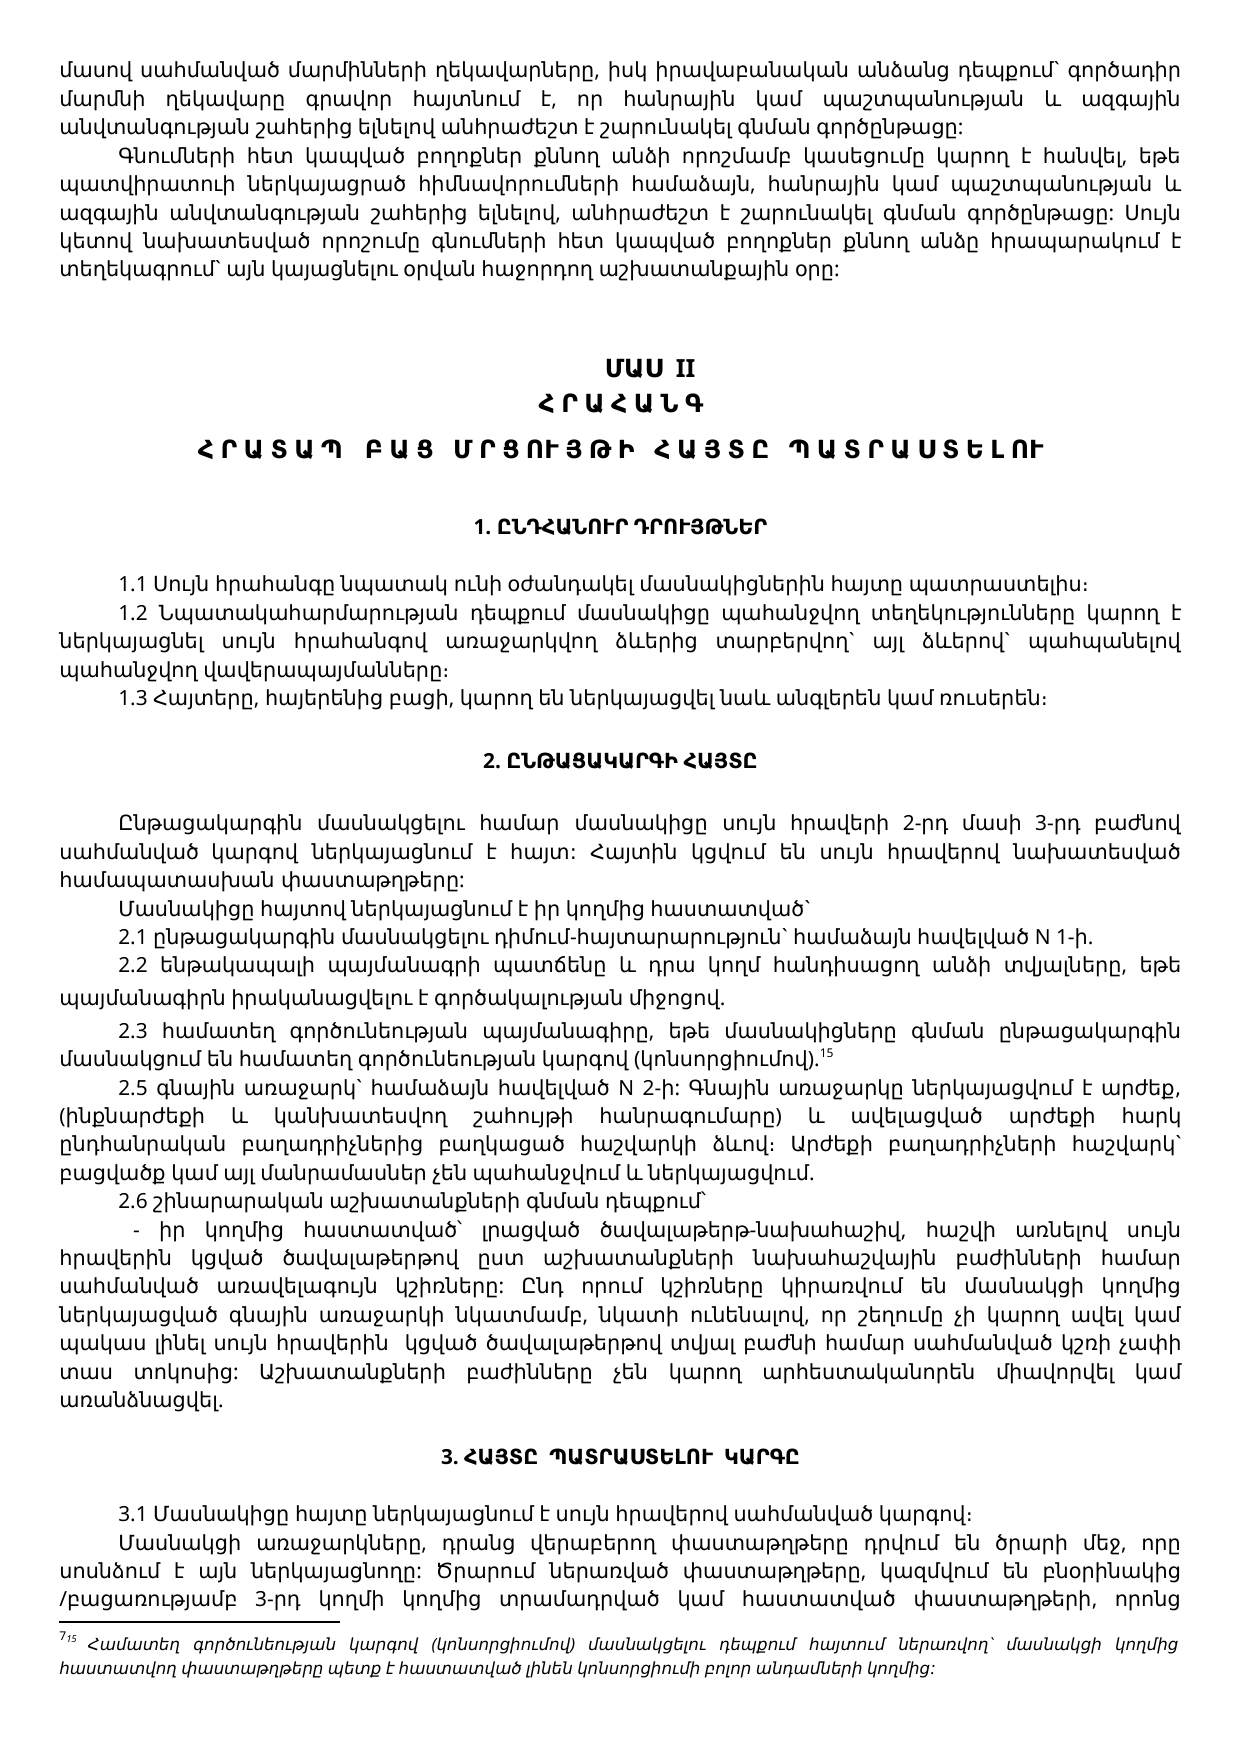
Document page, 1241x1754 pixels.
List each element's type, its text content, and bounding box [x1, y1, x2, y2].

text 2.1 ընթացակարգին մասնակցելու դիմում-հայտարարություն` համաձայն հավելված N 1-ի. [59, 922, 1181, 951]
text 1.3 Հայտերը, հայերենից բացի, կարող են ներկայացվել նաև անգլերեն կամ ռուսերեն։ [59, 683, 1181, 712]
text 3. ՀԱՅՏԸ ՊԱՏՐԱՍՏԵԼՈՒ ԿԱՐԳԸ [59, 1442, 1181, 1471]
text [59, 56, 1181, 141]
text 2.6 շինարարական աշխատանքների գնման դեպքում՝ [59, 1186, 1181, 1215]
text 1.1 Սույն հրահանգը նպատակ ունի օժանդակել մասնակիցներին հայտը պատրաստելիս։ [59, 569, 1181, 598]
text 2.3 համատեղ գործունեության պայմանագիրը, եթե մասնակիցները գնման ընթացակարգին մասնակցում են համատեղ գործունեության կարգով (կոնսորցիումով).15 [59, 1016, 1181, 1073]
text 1. ԸՆԴՀԱՆՈՒՐ ԴՐՈՒՅԹՆԵՐ [59, 512, 1181, 541]
text - իր կողմից հաստատված՝ լրացված ծավալաթերթ-նախահաշիվ, հաշվի առնելով սույն հրավերին կցված ծավալաթերթով ըստ աշխատանքների նախահաշվային բաժինների համար սահմանված առավելագույն կշիռները: Ընդ որում կշիռները կիրառվում են մասնակցի կողմից ներկայացված գնային առաջարկի նկատմամբ, նկատի ունենալով, որ շեղումը չի կարող ավել կամ պակաս լինել սույն հրավերին կցված ծավալաթերթով տվյալ բաժնի համար սահմանված կշռի չափի տաս տոկոսից: Աշխատանքների բաժինները չեն կարող արհեստականորեն միավորվել կամ առանձնացվել. [59, 1215, 1181, 1414]
text 2. ԸՆԹԱՑԱԿԱՐԳԻ ՀԱՅՏԸ [59, 746, 1181, 774]
text Մասնակիցը հայտով ներկայացնում է իր կողմից հաստատված` [59, 894, 1181, 922]
text Ընթացակարգին մասնակցելու համար մասնակիցը սույն հրավերի 2-րդ մասի 3-րդ բաժնով սահմանված կարգով ներկայացնում է հայտ: Հայտին կցվում են սույն հրավերով նախատեսված համապատասխան փաստաթղթերը: [59, 808, 1181, 894]
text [59, 1528, 1181, 1613]
text Գնումների հետ կապված բողոքներ քննող անձի որոշմամբ կասեցումը կարող է հանվել, եթե պատվիրատուի ներկայացրած հիմնավորումների համաձայն, հանրային կամ պաշտպանության և ազգային անվտանգության շահերից ելնելով, անհրաժեշտ է շարունակել գնման գործընթացը: Սույն կետով նախատեսված որոշումը գնումների հետ կապված բողոքներ քննող անձը հրապարակում է տեղեկագրում` այն կայացնելու օրվան հաջորդող աշխատանքային օրը: [59, 141, 1181, 283]
text 2.2 ենթակապալի պայմանագրի պատճենը և դրա կողմ հանդիսացող անձի տվյալները, եթե պայմանագիրն իրականացվելու է գործակալության միջոցով. [59, 951, 1181, 1012]
text ՄԱՍ II [59, 351, 1181, 385]
text Հ Ր Ա Տ Ա Պ Բ Ա Ց Մ Ր Ց ՈՒ Յ Թ Ի Հ Ա Յ Տ Ը Պ Ա Տ Ր Ա Ս Տ Ե Լ ՈՒ [59, 432, 1182, 466]
text 1.2 Նպատակահարմարության դեպքում մասնակիցը պահանջվող տեղեկությունները կարող է ներկայացնել սույն հրահանգով առաջարկվող ձևերից տարբերվող` այլ ձևերով` պահպանելով պահանջվող վավերապայմանները։ [59, 598, 1181, 683]
text 2.5 գնային առաջարկ` համաձայն հավելված N 2-ի: Գնային առաջարկը ներկայացվում է արժեք, (ինքնարժեքի և կանխատեսվող շահույթի հանրագումարը) և ավելացված արժեքի հարկ ընդհանրական բաղադրիչներից բաղկացած հաշվարկի ձևով։ Արժեքի բաղադրիչների հաշվարկ` բացվածք կամ այլ մանրամասներ չեն պահանջվում և ներկայացվում. [59, 1073, 1181, 1186]
text 3.1 Մասնակիցը հայտը ներկայացնում է սույն հրավերով սահմանված կարգով։ [59, 1499, 1181, 1528]
text Հ Ր Ա Հ Ա Ն Գ [59, 385, 1182, 419]
